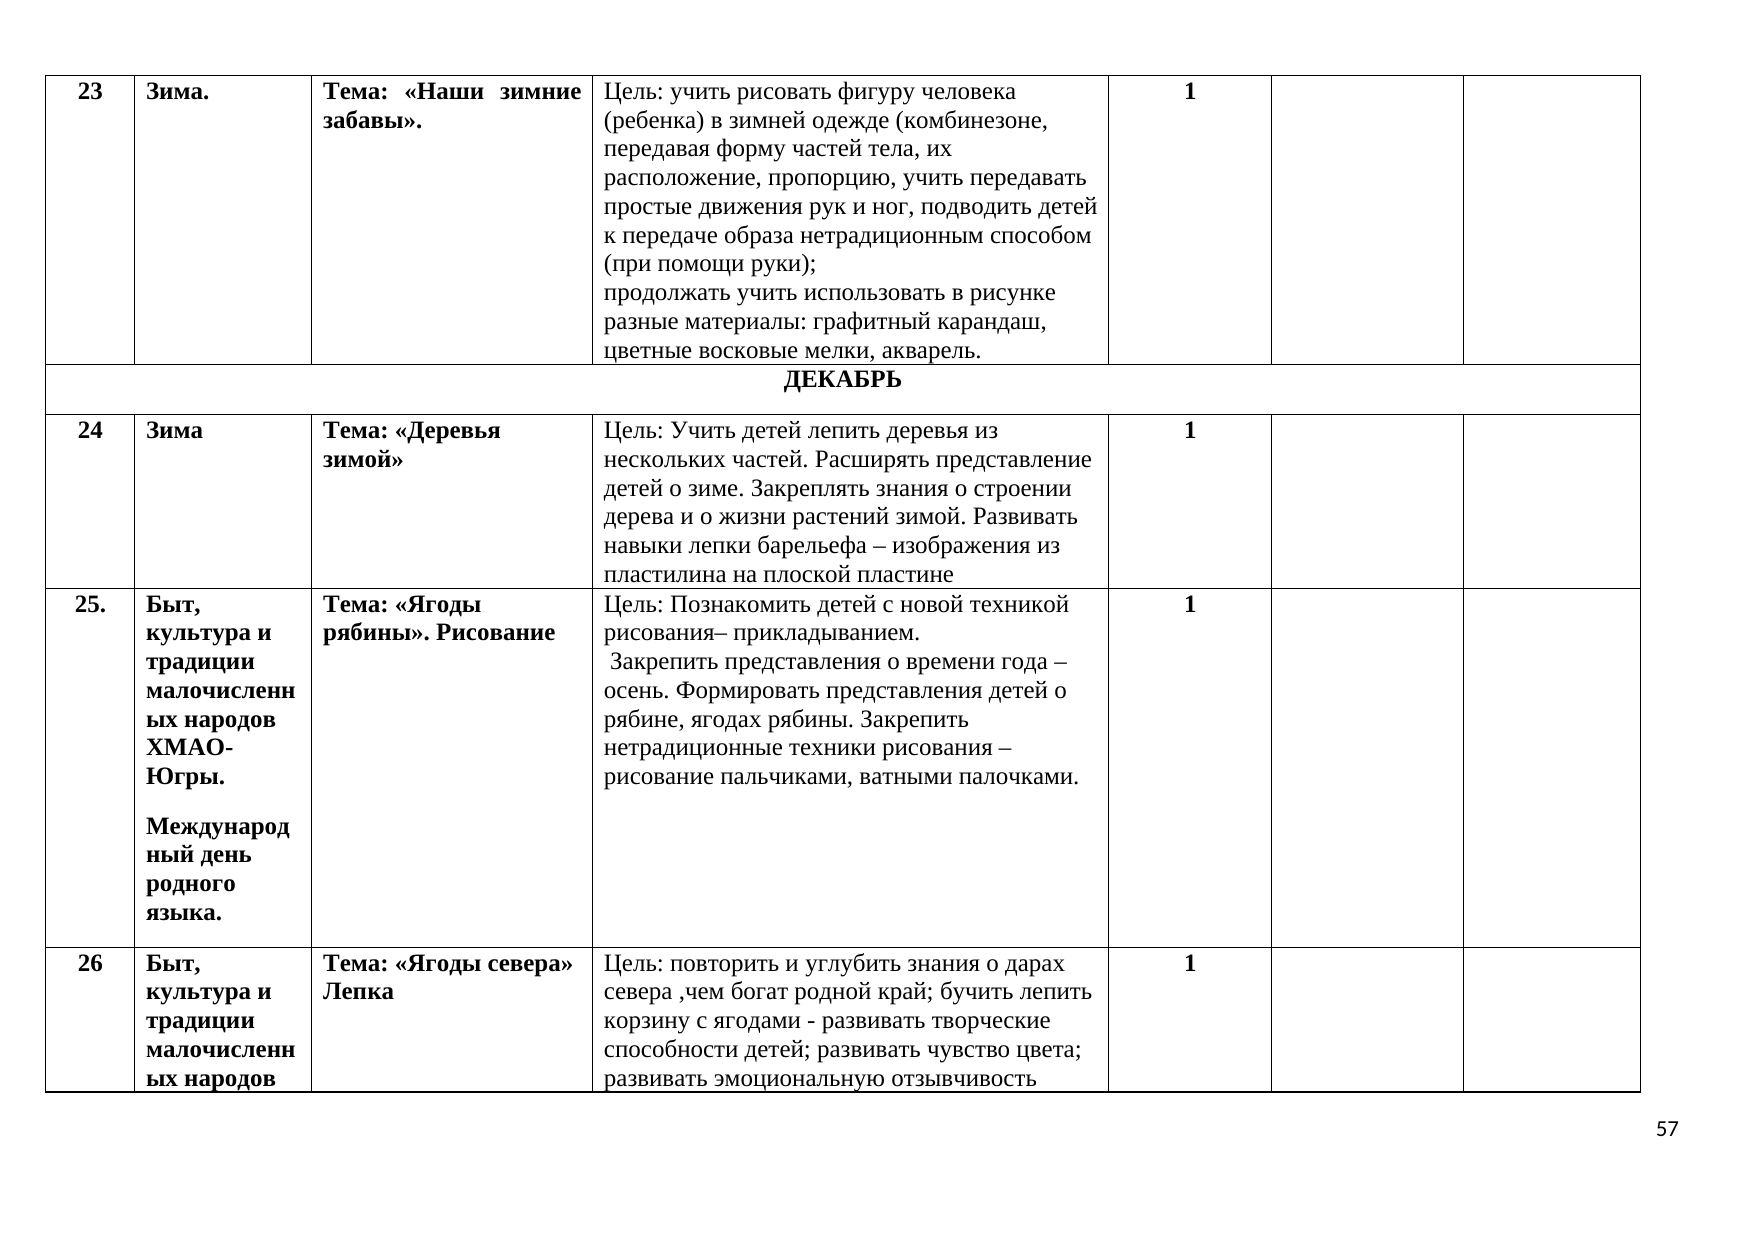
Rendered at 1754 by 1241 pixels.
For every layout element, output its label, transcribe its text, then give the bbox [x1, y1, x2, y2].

table_cell [1464, 76, 1640, 363]
table_cell Зима [135, 415, 311, 588]
table_cell 1 [1109, 415, 1271, 588]
table_cell [1272, 415, 1463, 588]
table_cell 23 [46, 76, 134, 363]
table_cell 26 [46, 948, 134, 1091]
table_cell [1272, 948, 1463, 1091]
table_cell Цель: Учить детей лепить деревья из нескольких частей. Расширять представление детей о зиме. Закреплять знания о строении дерева и о жизни растений зимой. Развивать навыки лепки барельефа – изображения из пластилина на плоской пластине [593, 415, 1108, 588]
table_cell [593, 948, 1108, 1091]
table_cell 25. [46, 589, 134, 947]
table_cell [1272, 589, 1463, 947]
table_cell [312, 948, 592, 1091]
table_cell 1 [1109, 948, 1271, 1091]
table_cell 1 [1109, 589, 1271, 947]
table_cell [1272, 76, 1463, 363]
table_cell Тема: «Деревья зимой» [312, 415, 592, 588]
table_cell Цель: Познакомить детей с новой техникой рисования– прикладыванием. Закрепить представления о времени года – осень. Формировать представления детей о рябине, ягодах рябины. Закрепить нетрадиционные техники рисования – рисование пальчиками, ватными палочками. [593, 589, 1108, 947]
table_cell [135, 948, 311, 1091]
table_cell Цель: учить рисовать фигуру человека (ребенка) в зимней одежде (комбинезоне, передавая форму частей тела, их расположение, пропорцию, учить передавать простые движения рук и ног, подводить детей к передаче образа нетрадиционным способом (при помощи руки); продолжать учить использовать в рисунке разные материалы: графитный карандаш, цветные восковые мелки, акварель. [593, 76, 1108, 363]
table_cell [1464, 415, 1640, 588]
table_cell 1 [1109, 76, 1271, 363]
table_cell Зима. [135, 76, 311, 363]
table_cell [1464, 589, 1640, 947]
table_cell [1464, 948, 1640, 1091]
table_cell Быт, культура и традиции малочисленных народов ХМАО-Югры. Международный день родного языка. [135, 589, 311, 947]
table_cell ДЕКАБРЬ [46, 365, 1640, 414]
table_cell 24 [46, 415, 134, 588]
table_cell Тема: «Наши зимние забавы». [312, 76, 592, 363]
table_cell Тема: «Ягоды рябины». Рисование [312, 589, 592, 947]
